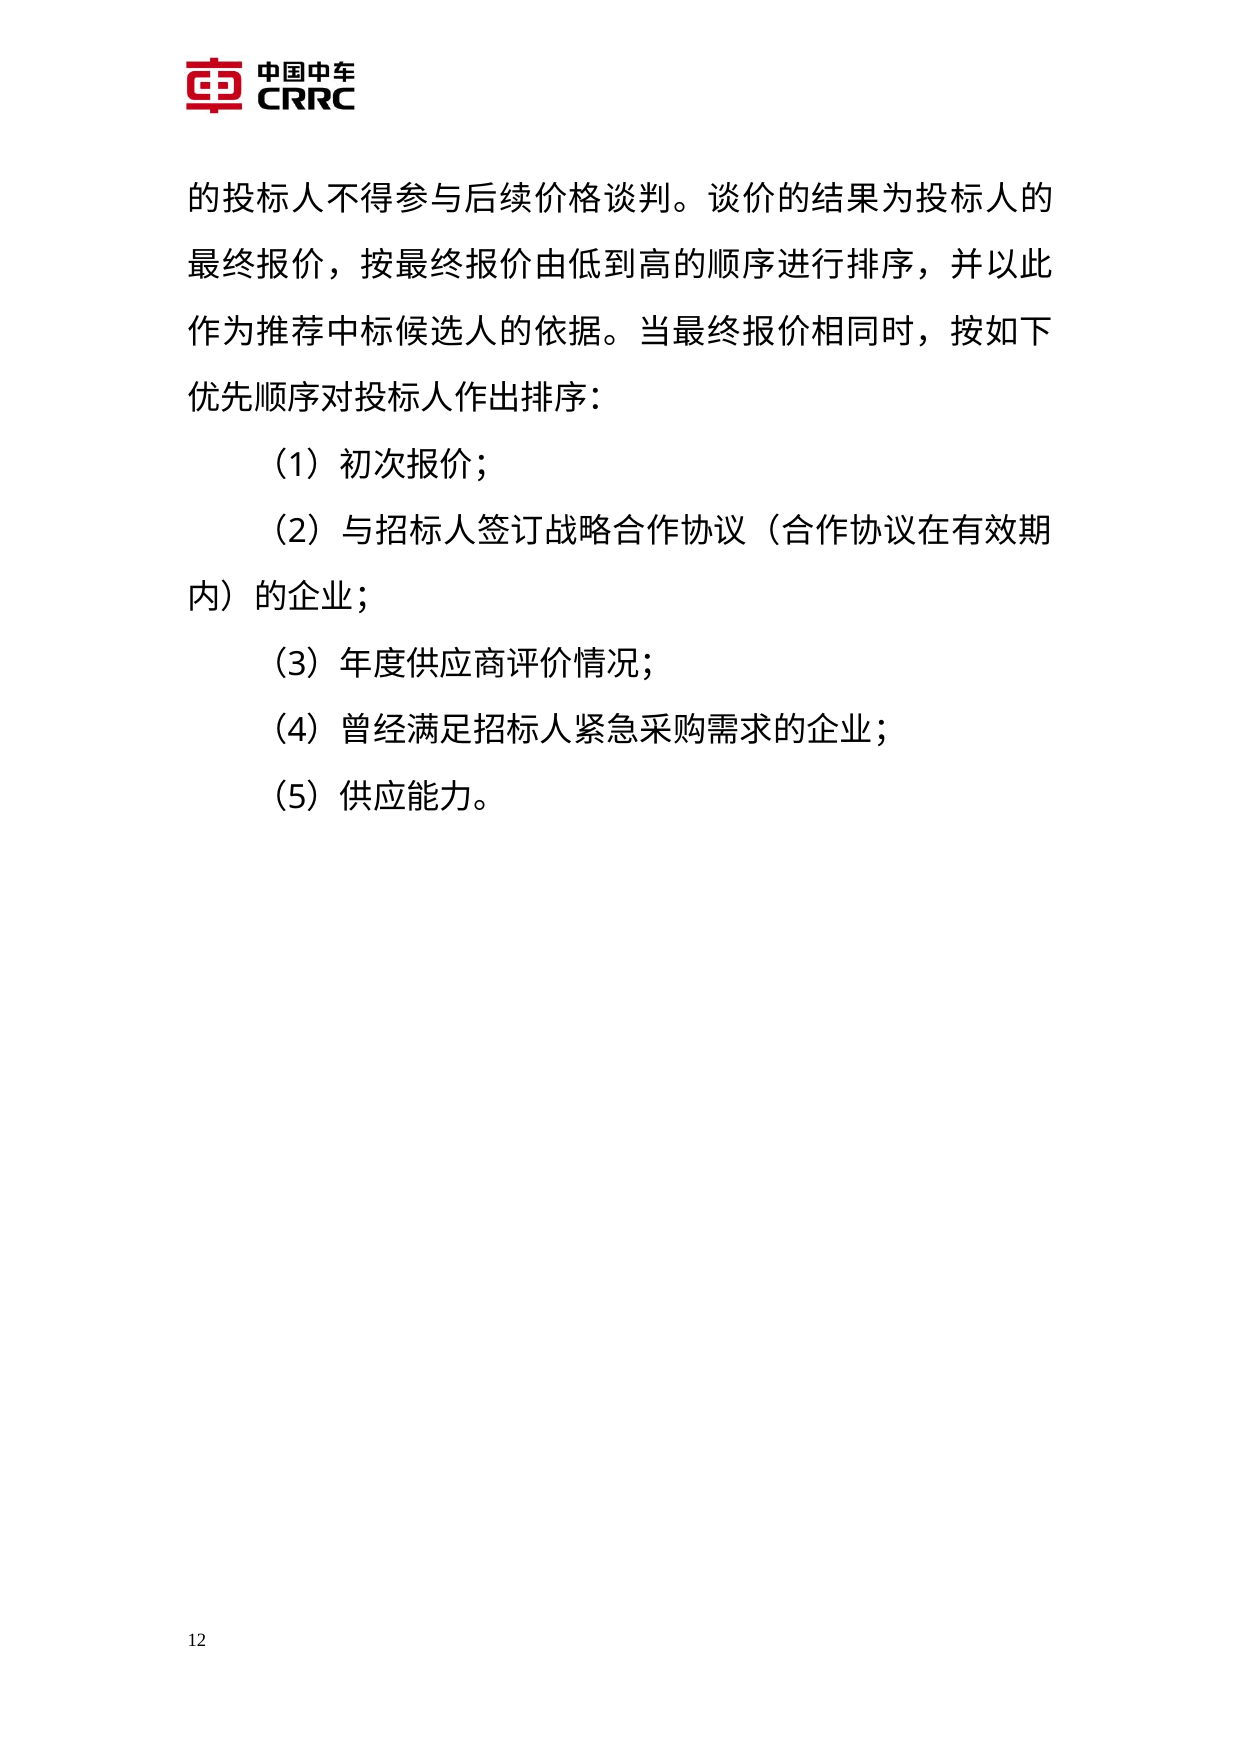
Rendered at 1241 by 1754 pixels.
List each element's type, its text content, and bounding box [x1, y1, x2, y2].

text （2）与招标人签订战略合作协议（合作协议在有效期内）的企业； [187, 495, 1053, 628]
picture [183, 55, 357, 115]
text （5）供应能力。 [187, 761, 1053, 827]
text （1）初次报价； [187, 428, 1053, 495]
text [187, 162, 1053, 428]
text （3）年度供应商评价情况； [187, 628, 1053, 694]
text （4）曾经满足招标人紧急采购需求的企业； [187, 694, 1053, 761]
